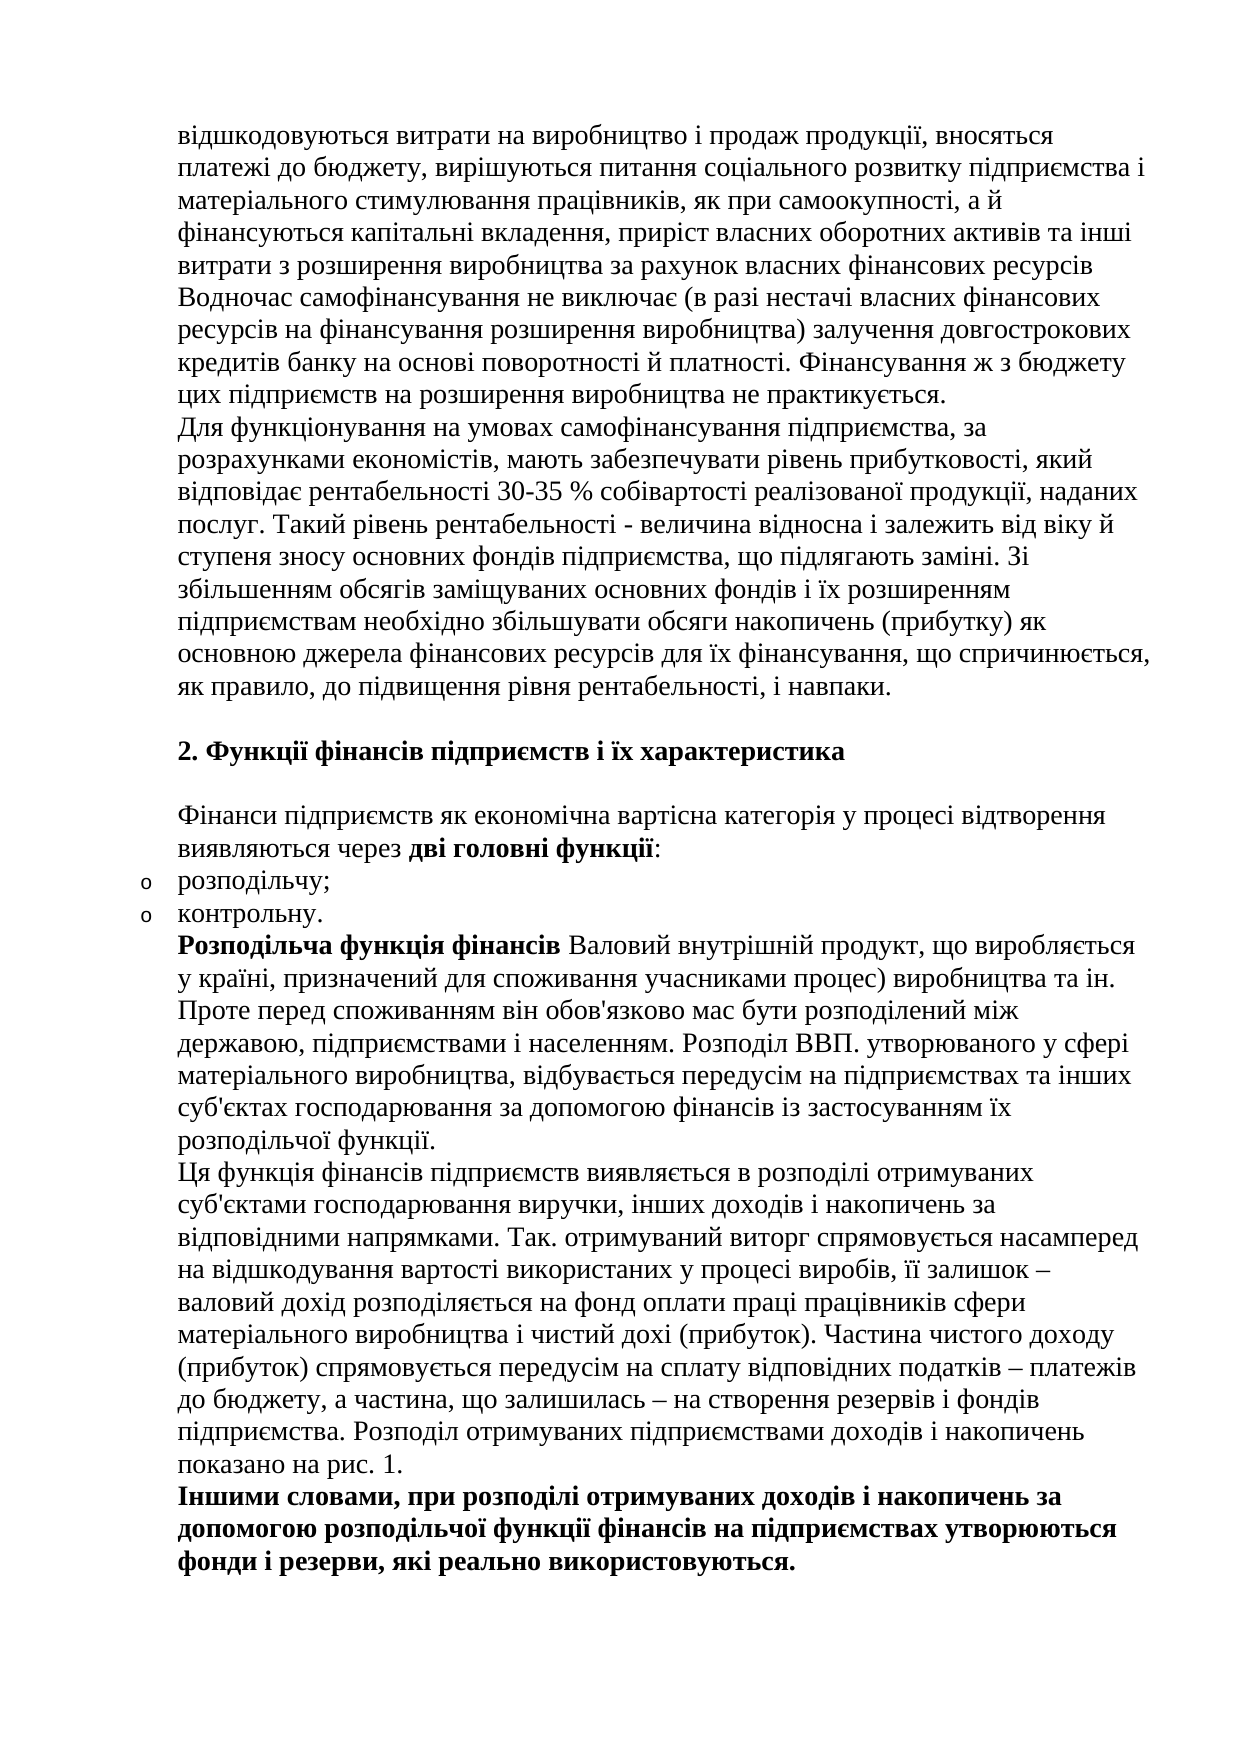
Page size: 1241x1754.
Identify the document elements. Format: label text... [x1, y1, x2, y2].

text 2. Функції фінансів підприємств і їх характеристика [177, 734, 1152, 766]
text Для функціонування на умовах самофінансування підприємства, за розрахунками економістів, мають забезпечувати рівень прибутковості, який відповідає рентабельності 30-35 % собівартості реалізованої продукції, наданих послуг. Такий рівень рентабельності - величина відносна і залежить від віку й ступеня зносу основних фондів підприємства, що підлягають заміні. Зі збільшенням обсягів заміщуваних основних фондів і їх розширенням підприємствам необхідно збільшувати обсяги накопичень (прибутку) як основною джерела фінансових ресурсів для їх фінансування, що спричинюється, як правило, до підвищення рівня рентабельності, і навпаки. [177, 410, 1152, 701]
text Іншими словами, при розподілі отримуваних доходів і накопичень за допомогою розподільчої функції фінансів на підприємствах утворюються фонди і резерви, які реально використовуються. [177, 1479, 1152, 1576]
list розподільчу; [140, 863, 1152, 896]
list контрольну. [140, 896, 1152, 928]
text Ця функція фінансів підприємств виявляється в розподілі отримуваних суб'єктами господарювання виручки, інших доходів і накопичень за відповідними напрямками. Так. отримуваний виторг спрямовується насамперед на відшкодування вартості використаних у процесі виробів, її залишок – валовий дохід розподіляється на фонд оплати праці працівників сфери матеріального виробництва і чистий дохі (прибуток). Частина чистого доходу (прибуток) спрямовується передусім на сплату відповідних податків – платежів до бюджету, а частина, що залишилась – на створення резервів і фондів підприємства. Розподіл отримуваних підприємствами доходів і накопичень показано на рис. 1. [177, 1155, 1152, 1479]
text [177, 118, 1152, 410]
text Фінанси підприємств як економічна вартісна категорія у процесі відтворення виявляються через дві головні функції: [177, 798, 1152, 863]
text Розподільча функція фінансів Валовий внутрішній продукт, що виробляється у країні, призначений для споживання учасниками процес) виробництва та ін. Проте перед споживанням він обов'язково мас бути розподілений між державою, підприємствами і населенням. Розподіл ВВП. утворюваного у сфері матеріального виробництва, відбувається передусім на підприємствах та інших суб'єктах господарювання за допомогою фінансів із застосуванням їх розподільчої функції. [177, 928, 1152, 1155]
